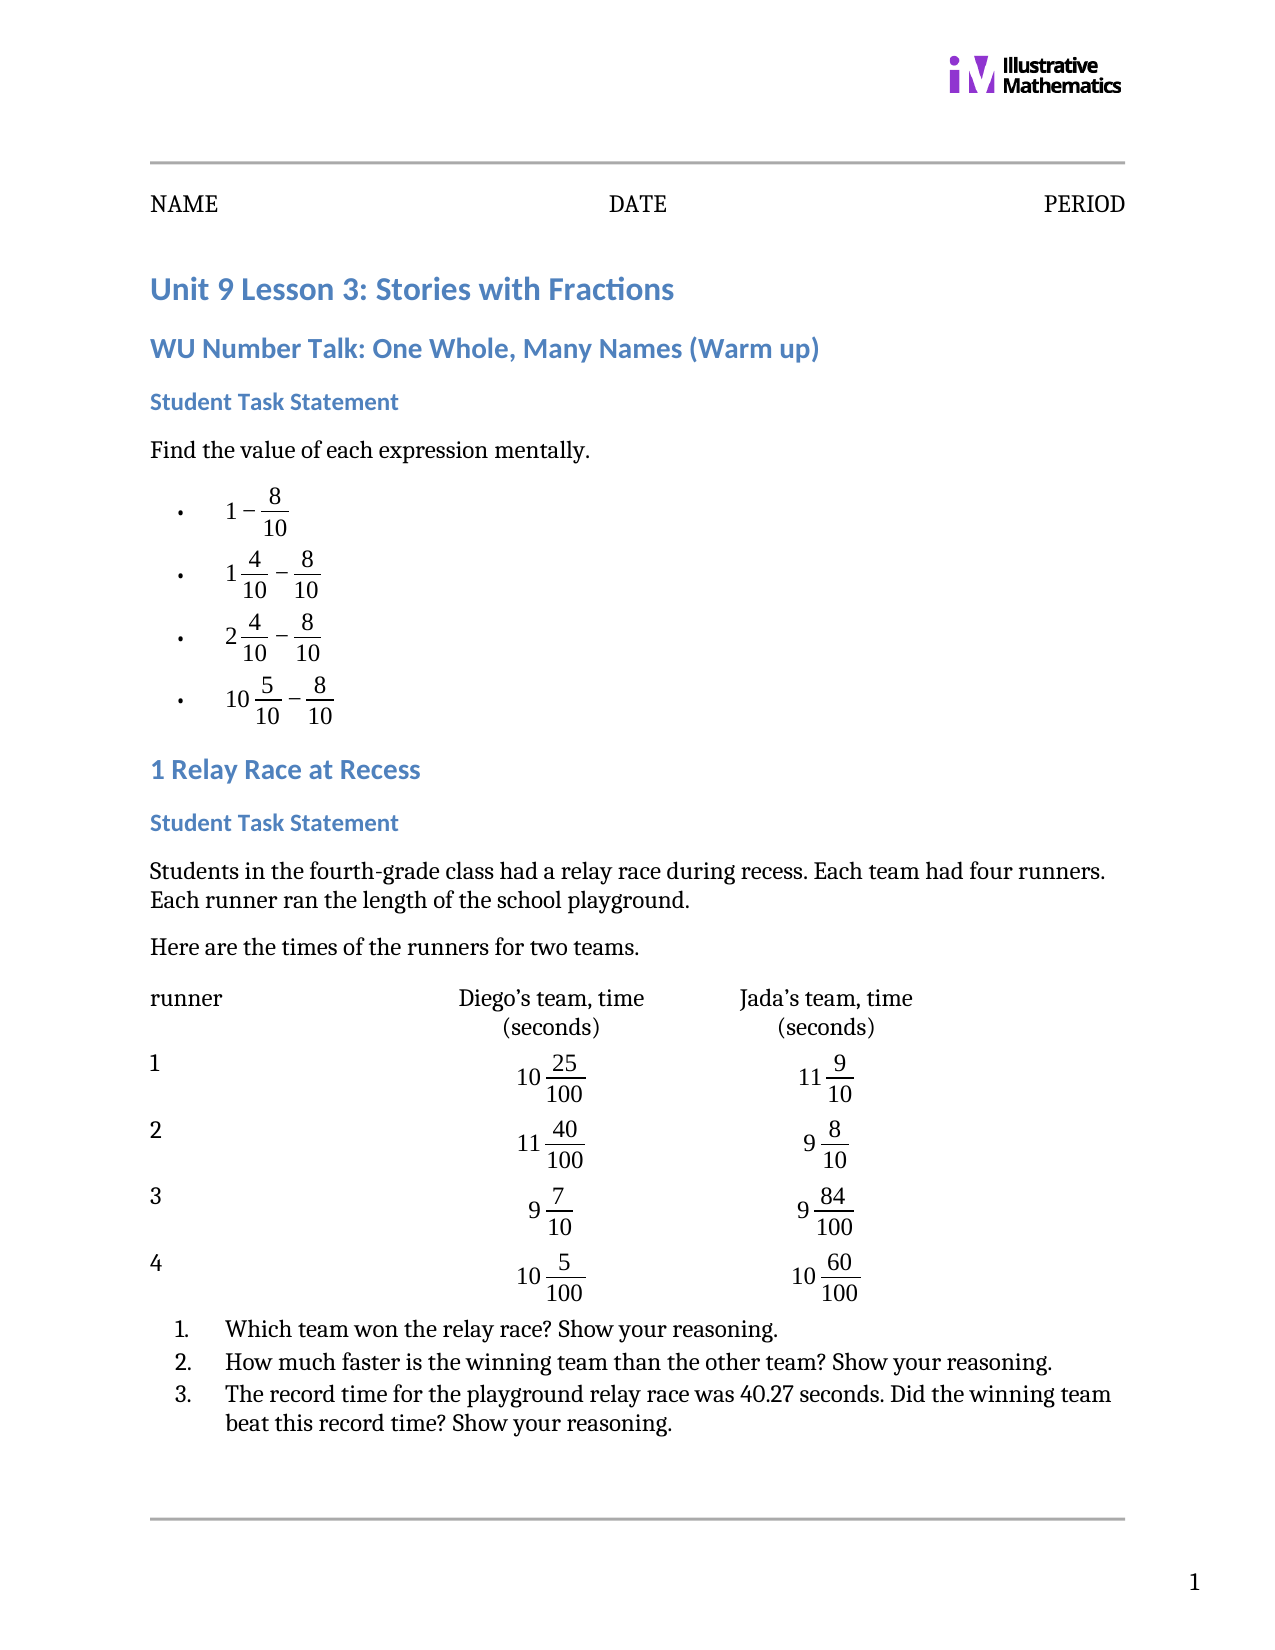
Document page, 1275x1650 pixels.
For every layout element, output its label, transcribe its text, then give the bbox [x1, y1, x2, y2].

list How much faster is the winning team than the other team? Show your reasoning. [175, 1348, 1125, 1376]
table_cell [414, 1179, 689, 1245]
table_cell 1 [139, 1046, 414, 1112]
table_cell [689, 1046, 964, 1112]
subtitle Student Task Statement [150, 807, 1125, 838]
text Find the value of each expression mentally. [150, 436, 1125, 464]
table_cell [414, 1046, 689, 1112]
table_cell [689, 1245, 964, 1311]
table_cell 3 [139, 1179, 414, 1245]
list Which team won the relay race? Show your reasoning. [175, 1315, 1125, 1344]
subtitle 1 Relay Race at Recess [150, 751, 1125, 787]
table_header Diego’s team, time (seconds) [414, 981, 689, 1046]
table_cell [689, 1112, 964, 1178]
list The record time for the playground relay race was 40.27 seconds. Did the winning team beat this record time? Show your reasoning. [175, 1380, 1125, 1438]
table_cell [689, 1179, 964, 1245]
table_cell [414, 1245, 689, 1311]
picture [949, 55, 1121, 93]
table_header runner [139, 981, 414, 1046]
table_cell 2 [139, 1112, 414, 1178]
table_header Jada’s team, time (seconds) [689, 981, 964, 1046]
text Here are the times of the runners for two teams. [150, 933, 1125, 962]
table_cell 4 [139, 1245, 414, 1311]
table_cell [414, 1112, 689, 1178]
subtitle Student Task Statement [150, 386, 1125, 417]
subtitle WU Number Talk: One Whole, Many Names (Warm up) [150, 330, 1125, 366]
subtitle Unit 9 Lesson 3: Stories with Fractions [150, 268, 1125, 309]
text Students in the fourth-grade class had a relay race during recess. Each team had four runners. Each runner ran the length of the school playground. [150, 857, 1125, 914]
